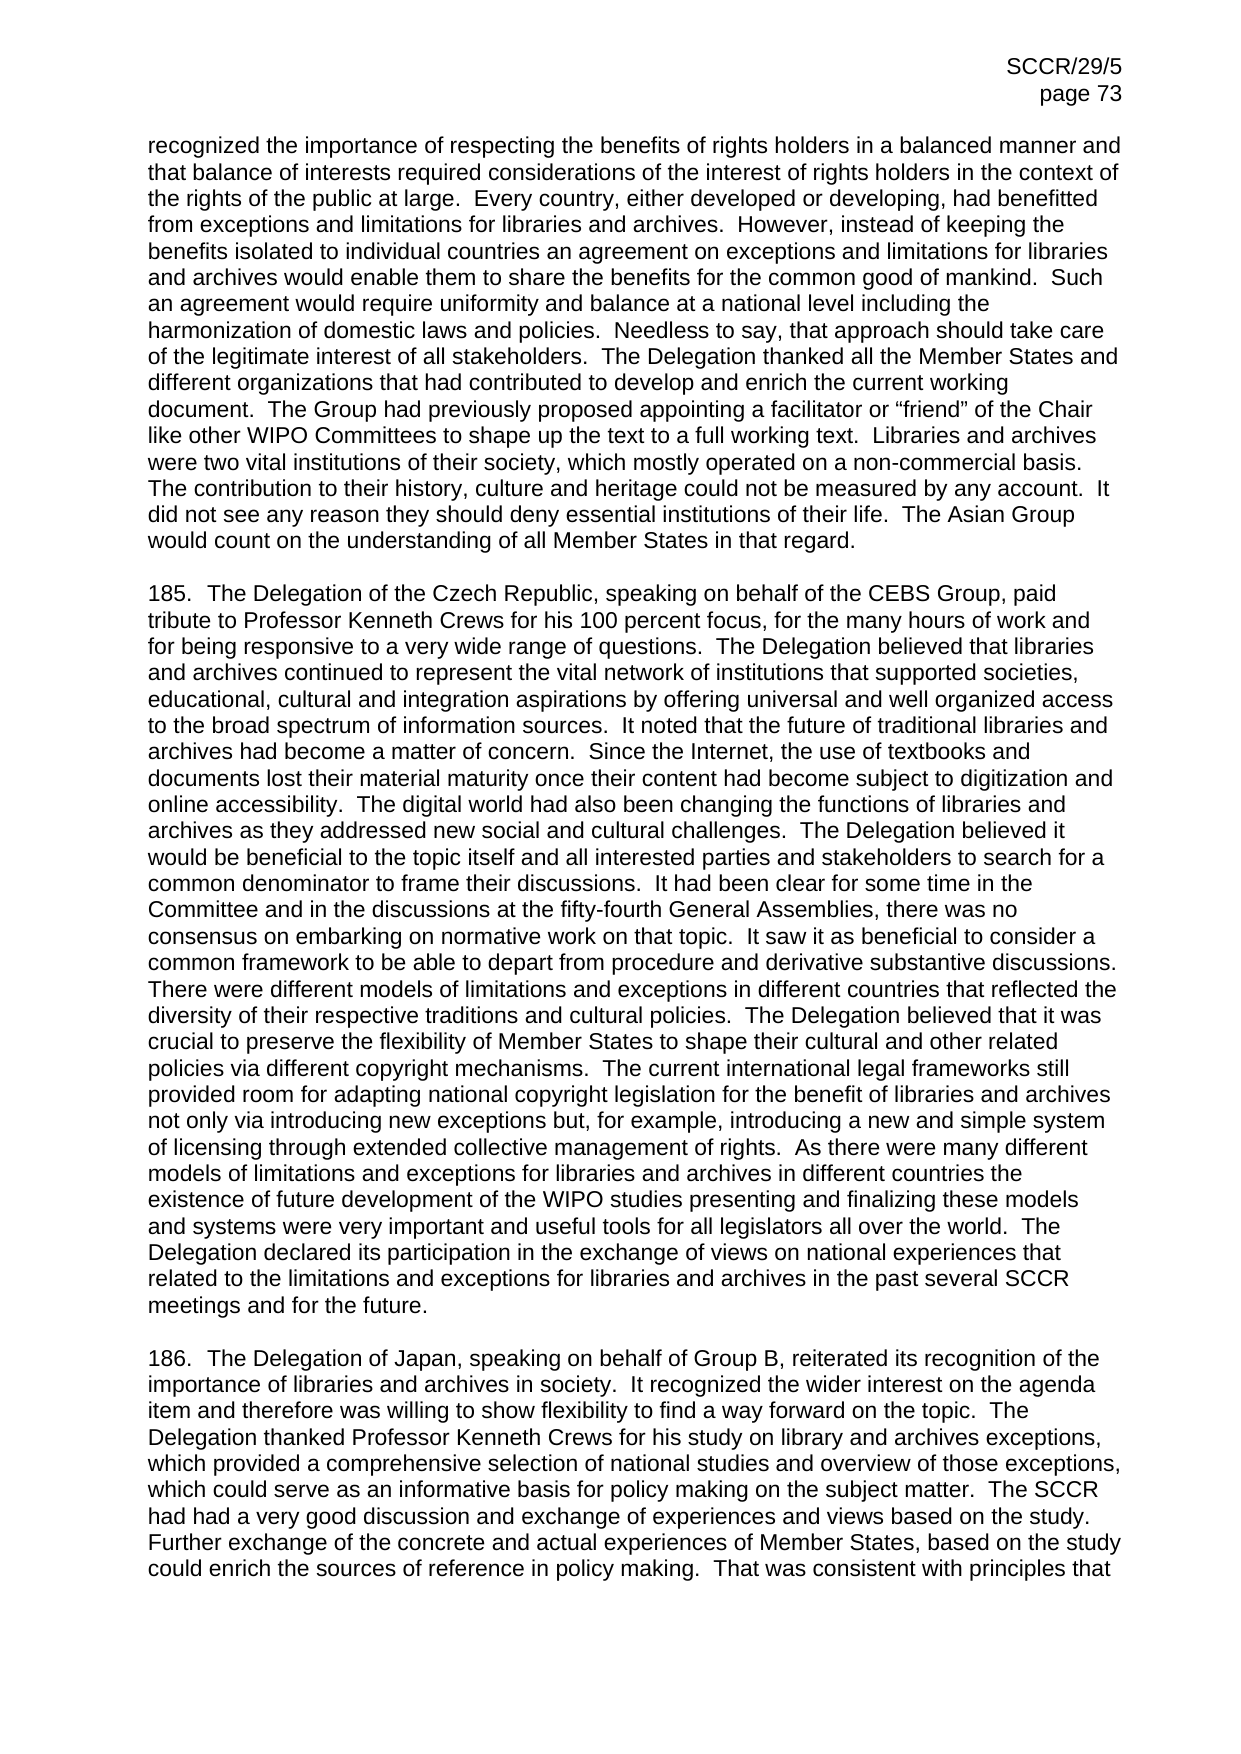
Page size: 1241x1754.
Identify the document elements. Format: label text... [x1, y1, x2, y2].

list The Delegation of the Czech Republic, speaking on behalf of the CEBS Group, paid tribute to Professor Kenneth Crews for his 100 percent focus, for the many hours of work and for being responsive to a very wide range of questions. The Delegation believed that libraries and archives continued to represent the vital network of institutions that supported societies, educational, cultural and integration aspirations by offering universal and well organized access to the broad spectrum of information sources. It noted that the future of traditional libraries and archives had become a matter of concern. Since the Internet, the use of textbooks and documents lost their material maturity once their content had become subject to digitization and online accessibility. The digital world had also been changing the functions of libraries and archives as they addressed new social and cultural challenges. The Delegation believed it would be beneficial to the topic itself and all interested parties and stakeholders to search for a common denominator to frame their discussions. It had been clear for some time in the Committee and in the discussions at the fifty-fourth General Assemblies, there was no consensus on embarking on normative work on that topic. It saw it as beneficial to consider a common framework to be able to depart from procedure and derivative substantive discussions. There were different models of limitations and exceptions in different countries that reflected the diversity of their respective traditions and cultural policies. The Delegation believed that it was crucial to preserve the flexibility of Member States to shape their cultural and other related policies via different copyright mechanisms. The current international legal frameworks still provided room for adapting national copyright legislation for the benefit of libraries and archives not only via introducing new exceptions but, for example, introducing a new and simple system of licensing through extended collective management of rights. As there were many different models of limitations and exceptions for libraries and archives in different countries the existence of future development of the WIPO studies presenting and finalizing these models and systems were very important and useful tools for all legislators all over the world. The Delegation declared its participation in the exchange of views on national experiences that related to the limitations and exceptions for libraries and archives in the past several SCCR meetings and for the future. [148, 580, 1122, 1318]
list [148, 1344, 1122, 1582]
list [148, 132, 1122, 554]
